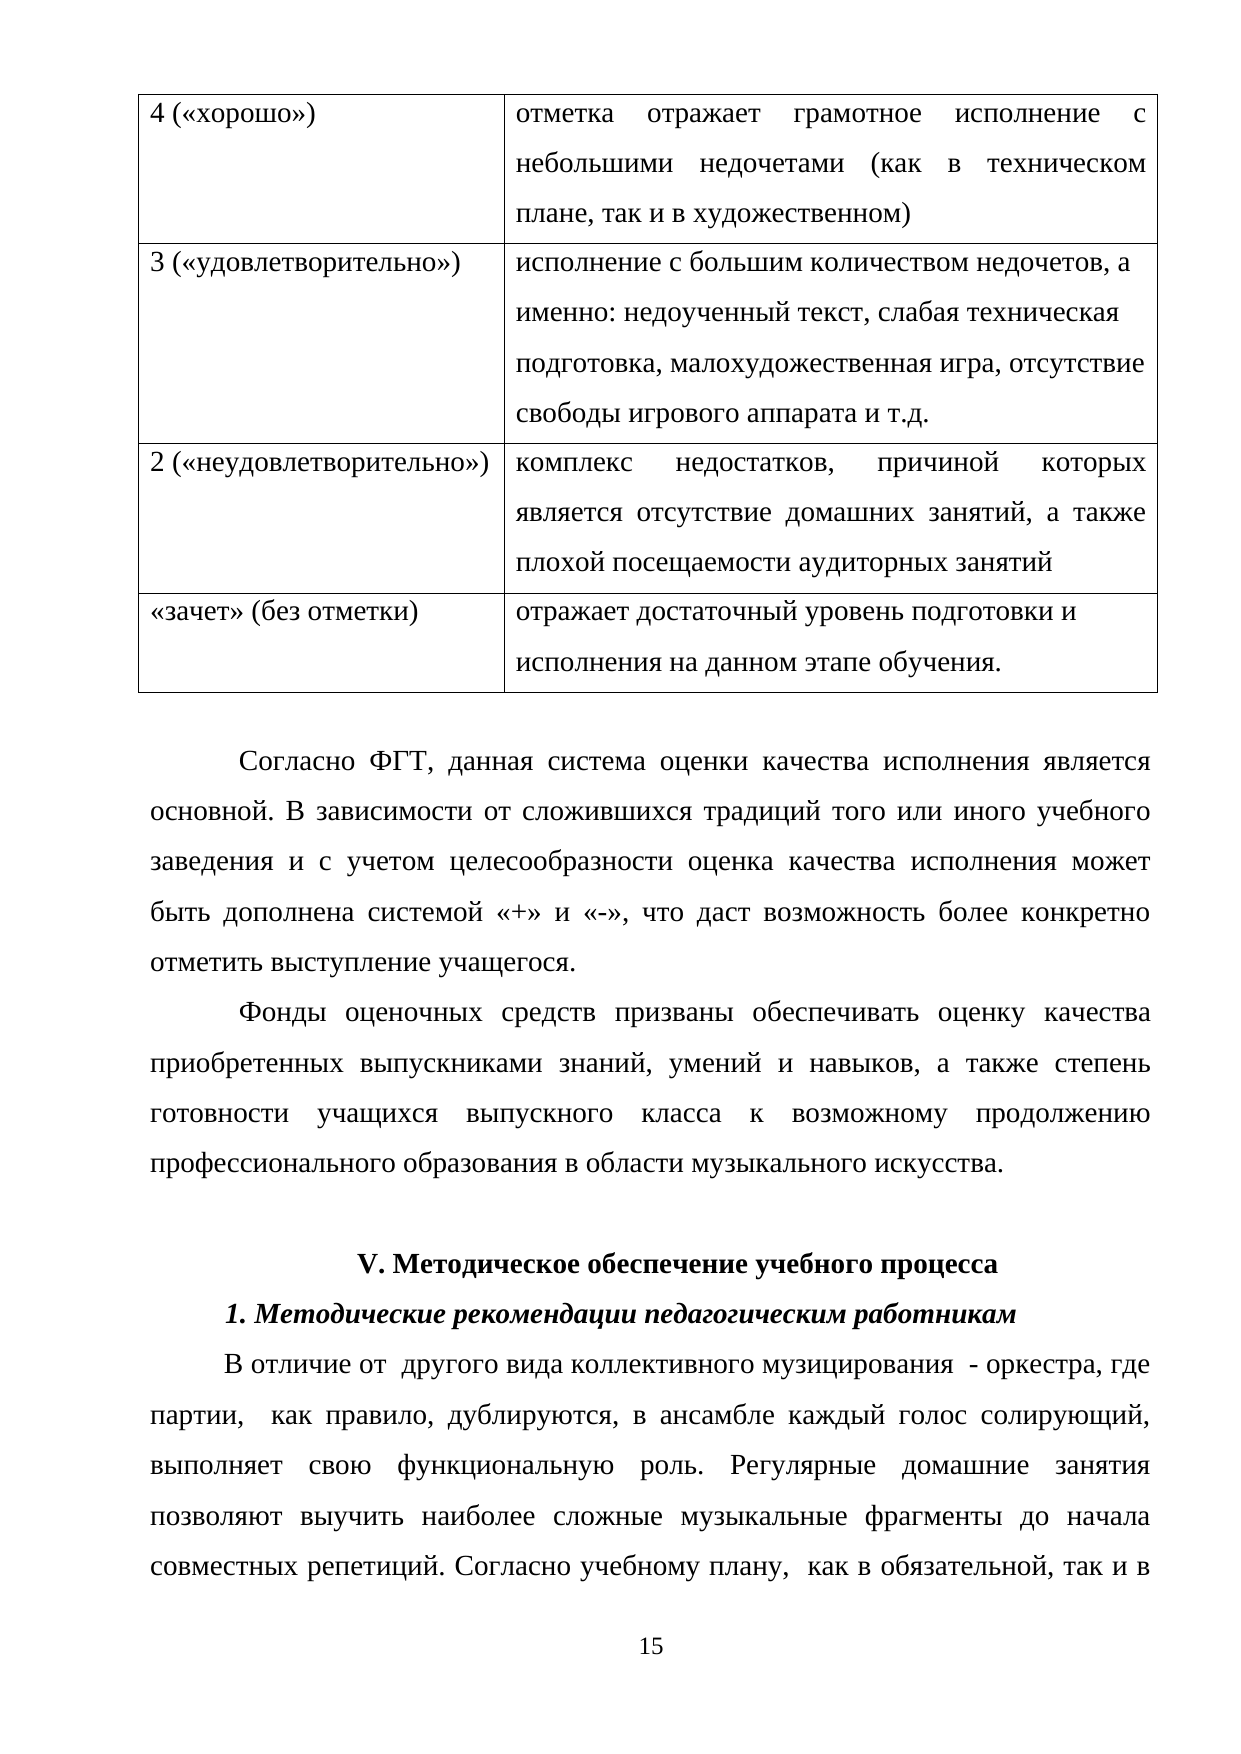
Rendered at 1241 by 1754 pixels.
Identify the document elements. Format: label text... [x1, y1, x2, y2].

table_cell отражает достаточный уровень подготовки и исполнения на данном этапе обучения. [505, 594, 1157, 692]
text Фонды оценочных средств призваны обеспечивать оценку качества приобретенных выпускниками знаний, умений и навыков, а также степень готовности учащихся выпускного класса к возможному продолжению профессионального образования в области музыкального искусства. [150, 994, 1152, 1179]
table_cell 2 («неудовлетворительно») [139, 444, 504, 592]
table_cell 4 («хорошо») [139, 95, 504, 243]
text Согласно ФГТ, данная система оценки качества исполнения является основной. В зависимости от сложившихся традиций того или иного учебного заведения и с учетом целесообразности оценка качества исполнения может быть дополнена системой «+» и «-», что даст возможность более конкретно отметить выступление учащегося. [150, 743, 1152, 978]
table_cell отметка отражает грамотное исполнение с небольшими недочетами (как в техническом плане, так и в художественном) [505, 95, 1157, 243]
table_cell 3 («удовлетворительно») [139, 244, 504, 443]
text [150, 1347, 1152, 1581]
table_cell «зачет» (без отметки) [139, 594, 504, 692]
text 1. Методические рекомендации педагогическим работникам [150, 1296, 1152, 1330]
text V. Методическое обеспечение учебного процесса [283, 1246, 1152, 1279]
table_cell исполнение с большим количеством недочетов, а именно: недоученный текст, слабая техническая подготовка, малохудожественная игра, отсутствие свободы игрового аппарата и т.д. [505, 244, 1157, 443]
table_cell комплекс недостатков, причиной которых является отсутствие домашних занятий, а также плохой посещаемости аудиторных занятий [505, 444, 1157, 592]
